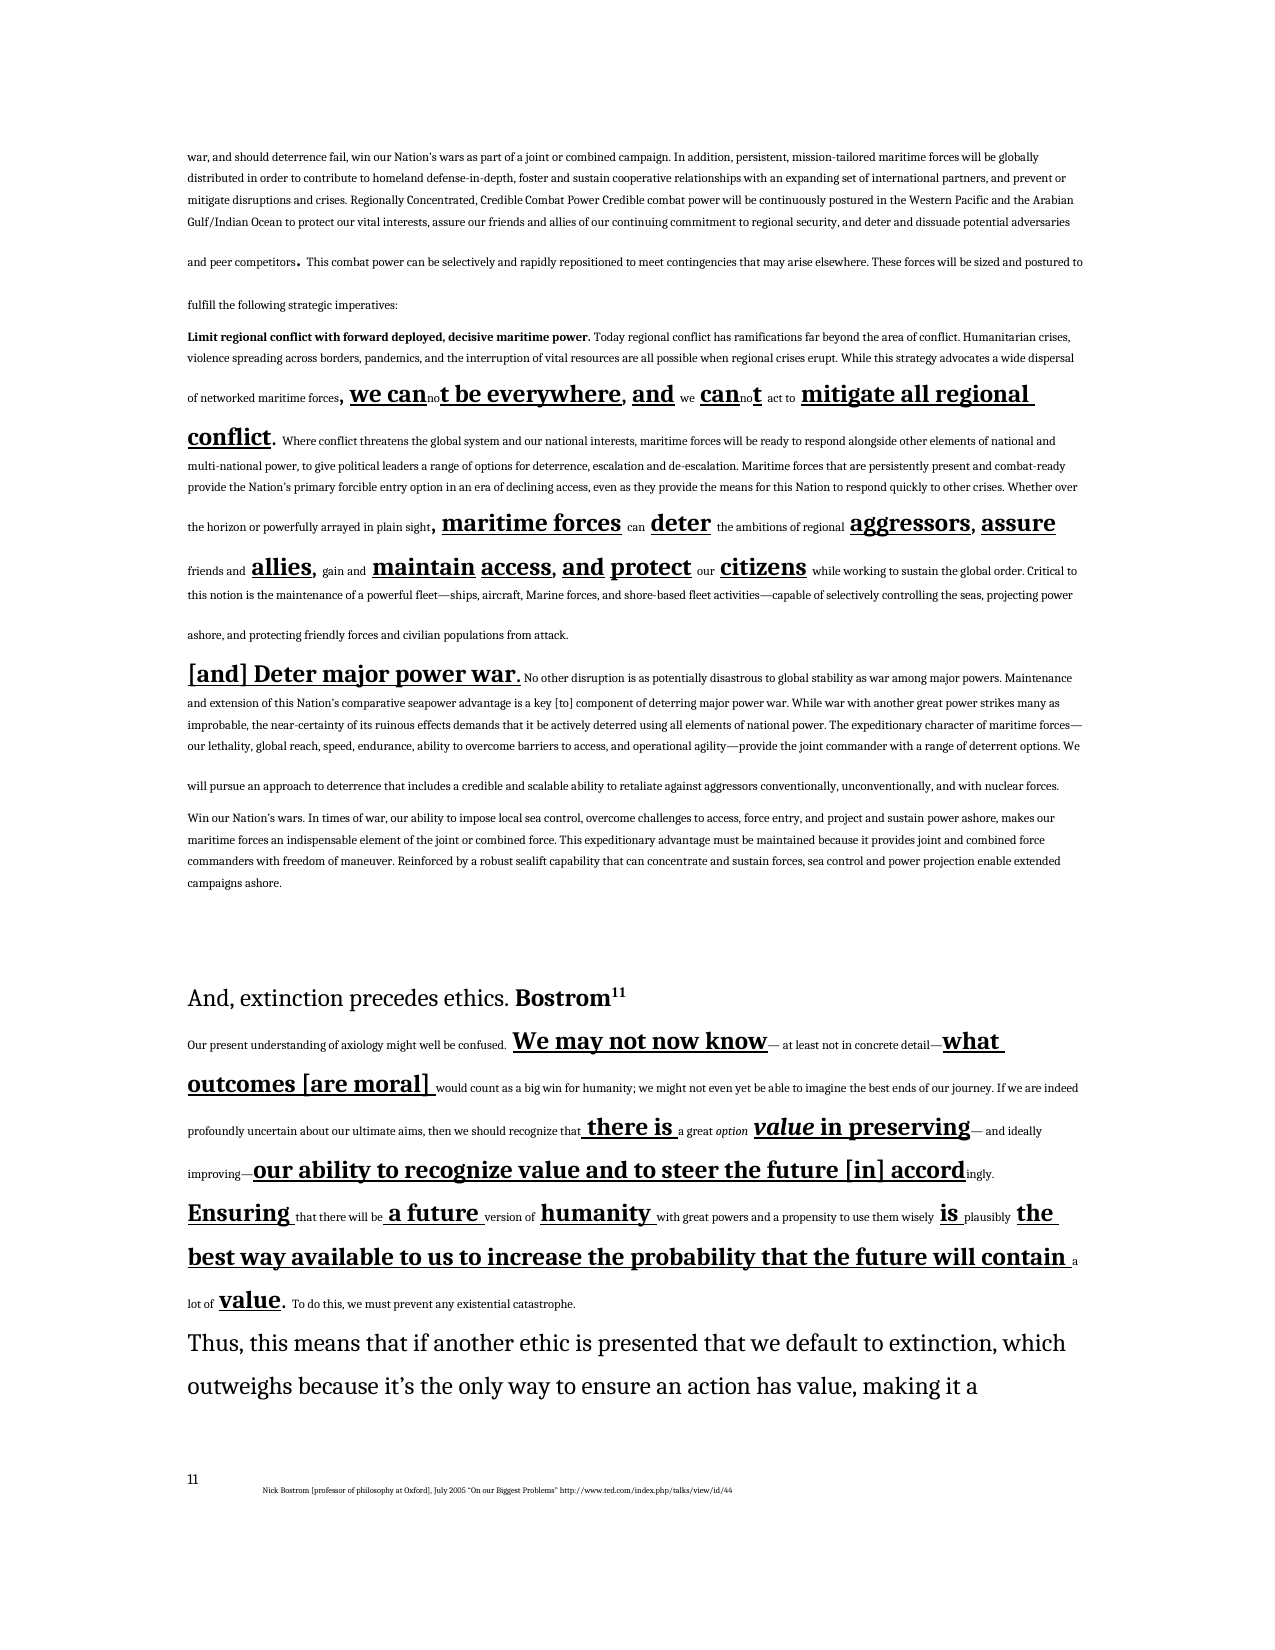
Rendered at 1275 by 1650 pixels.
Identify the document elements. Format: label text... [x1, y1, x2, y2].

text And, extinction precedes ethics. Bostrom Our present understanding of axiology might well be confused. We may not now know— at least not in concrete detail—what outcomes [are moral] would count as a big win for humanity; we might not even yet be able to imagine the best ends of our journey. If we are indeed profoundly uncertain about our ultimate aims, then we should recognize that there is a great option value in preserving— and ideally improving—our ability to recognize value and to steer the future [in] accordingly. Ensuring that there will be a future version of humanity with great powers and a propensity to use them wisely is plausibly the best way available to us to increase the probability that the future will contain a lot of value. To do this, we must prevent any existential catastrophe. [187, 984, 1087, 1314]
text Win our Nation’s wars. In times of war, our ability to impose local sea control, overcome challenges to access, force entry, and project and sustain power ashore, makes our maritime forces an indispensable element of the joint or combined force. This expeditionary advantage must be maintained because it provides joint and combined force commanders with freedom of maneuver. Reinforced by a robust sealift capability that can concentrate and sustain forces, sea control and power projection enable extended campaigns ashore. [187, 811, 1087, 890]
text [and] Deter major power war. No other disruption is as potentially disastrous to global stability as war among major powers. Maintenance and extension of this Nation’s comparative seapower advantage is a key [to] component of deterring major power war. While war with another great power strikes many as improbable, the near-certainty of its ruinous effects demands that it be actively deterred using all elements of national power. The expeditionary character of maritime forces—our lethality, global reach, speed, endurance, ability to overcome barriers to access, and operational agility—provide the joint commander with a range of deterrent options. We will pursue an approach to deterrence that includes a credible and scalable ability to retaliate against aggressors conventionally, unconventionally, and with nuclear forces. [187, 660, 1087, 797]
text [187, 1329, 1087, 1401]
text Limit regional conflict with forward deployed, decisive maritime power. Today regional conflict has ramifications far beyond the area of conflict. Humanitarian crises, violence spreading across borders, pandemics, and the interruption of vital resources are all possible when regional crises erupt. While this strategy advocates a wide dispersal of networked maritime forces, we cannot be everywhere, and we cannot act to mitigate all regional conflict. Where conflict threatens the global system and our national interests, maritime forces will be ready to respond alongside other elements of national and multi-national power, to give political leaders a range of options for deterrence, escalation and de-escalation. Maritime forces that are persistently present and combat-ready provide the Nation’s primary forcible entry option in an era of declining access, even as they provide the means for this Nation to respond quickly to other crises. Whether over the horizon or powerfully arrayed in plain sight, maritime forces can deter the ambitions of regional aggressors, assure friends and allies, gain and maintain access, and protect our citizens while working to sustain the global order. Critical to this notion is the maintenance of a powerful fleet—ships, aircraft, Marine forces, and shore-based fleet activities—capable of selectively controlling the seas, projecting power ashore, and protecting friendly forces and civilian populations from attack. [187, 330, 1087, 646]
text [187, 150, 1087, 315]
